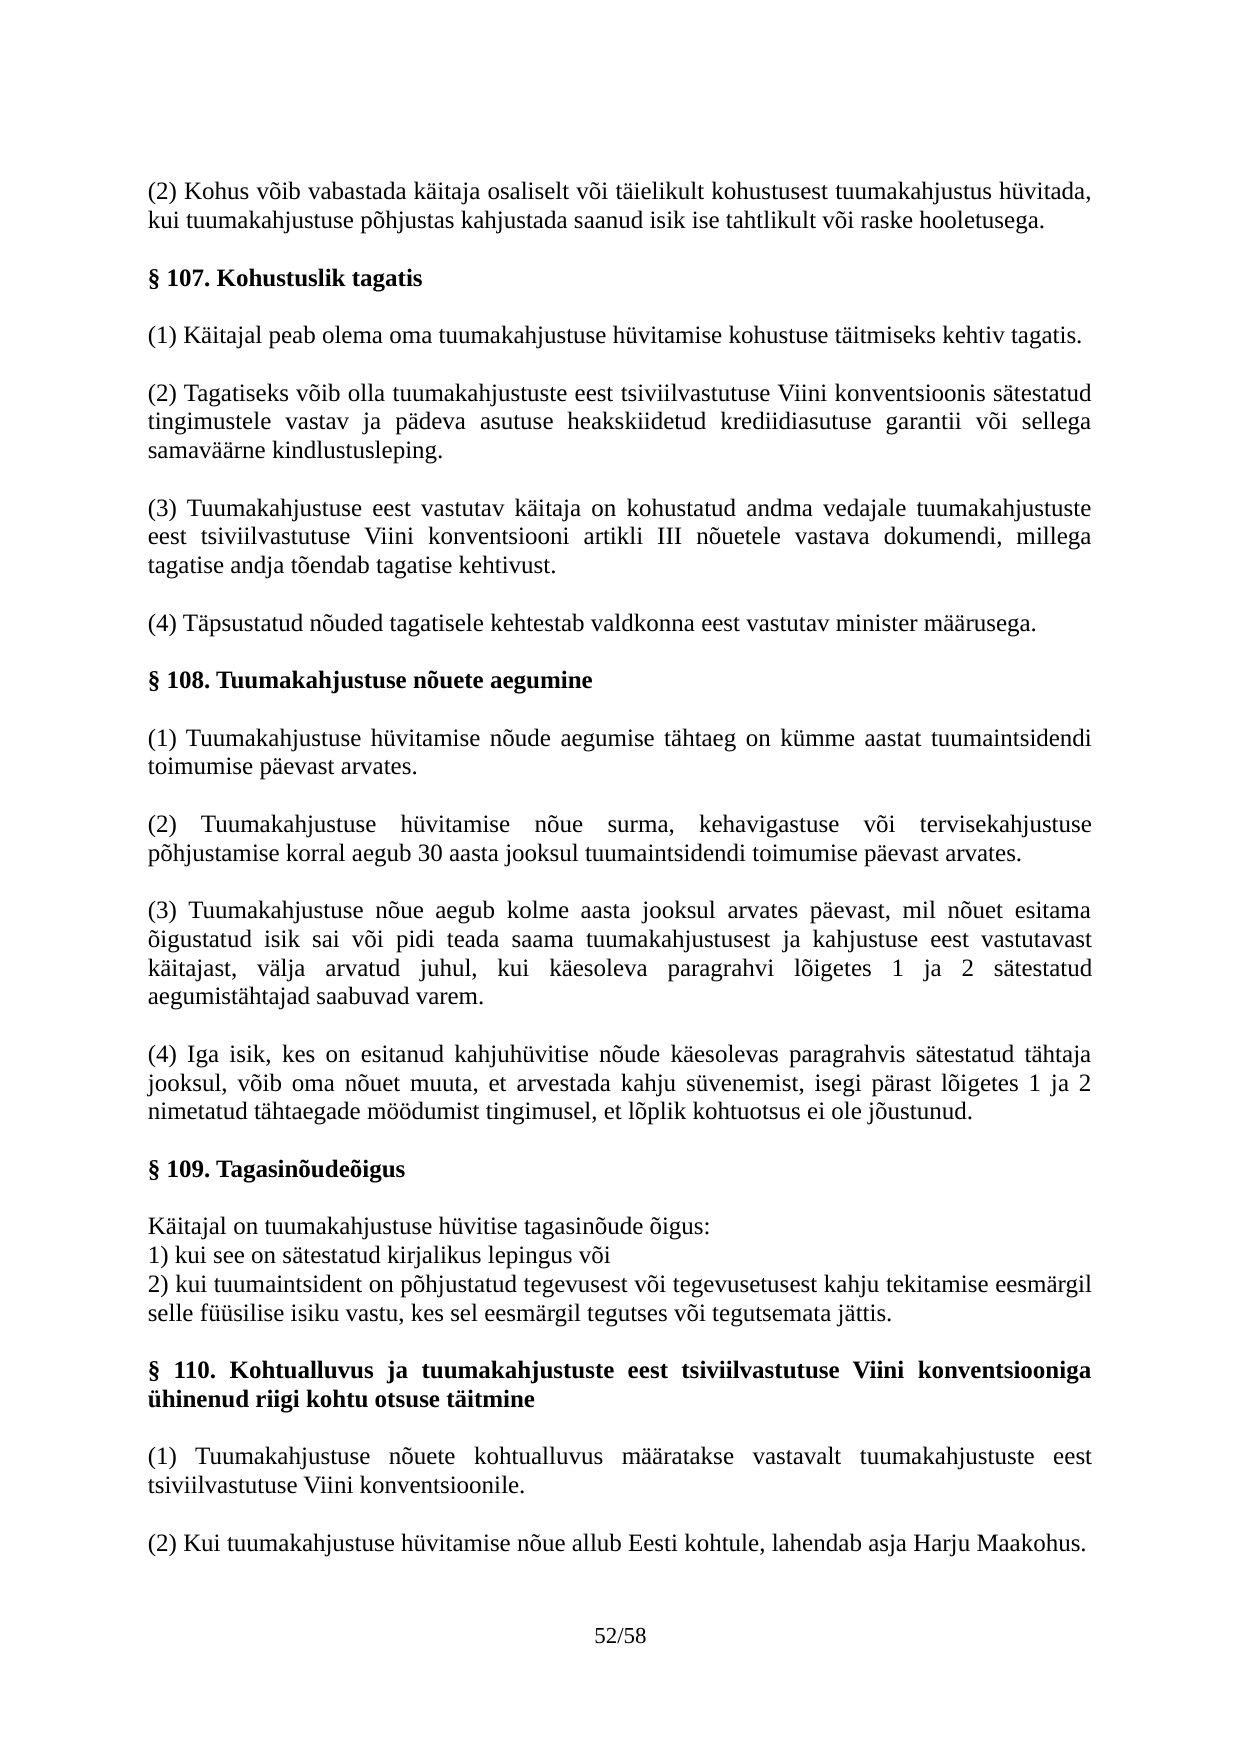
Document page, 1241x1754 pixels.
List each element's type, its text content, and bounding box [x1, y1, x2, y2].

text Käitajal on tuumakahjustuse hüvitise tagasinõude õigus: [148, 1211, 1093, 1240]
text § 108. Tuumakahjustuse nõuete aegumine [148, 665, 1093, 694]
text (4) Iga isik, kes on esitanud kahjuhüvitise nõude käesolevas paragrahvis sätestatud tähtaja jooksul, võib oma nõuet muuta, et arvestada kahju süvenemist, isegi pärast lõigetes 1 ja 2 nimetatud tähtaegade möödumist tingimusel, et lõplik kohtuotsus ei ole jõustunud. [148, 1039, 1093, 1125]
text § 109. Tagasinõudeõigus [148, 1154, 1093, 1183]
text § 107. Kohustuslik tagatis [148, 263, 1093, 291]
text (1) Tuumakahjustuse nõuete kohtualluvus määratakse vastavalt tuumakahjustuste eest tsiviilvastutuse Viini konventsioonile. [148, 1441, 1093, 1499]
text (4) Täpsustatud nõuded tagatisele kehtestab valdkonna eest vastutav minister määrusega. [148, 608, 1093, 636]
text (3) Tuumakahjustuse nõue aegub kolme aasta jooksul arvates päevast, mil nõuet esitama õigustatud isik sai või pidi teada saama tuumakahjustusest ja kahjustuse eest vastutavast käitajast, välja arvatud juhul, kui käesoleva paragrahvi lõigetes 1 ja 2 sätestatud aegumistähtajad saabuvad varem. [148, 895, 1093, 1010]
text (2) Tuumakahjustuse hüvitamise nõue surma, kehavigastuse või tervisekahjustuse põhjustamise korral aegub 30 aasta jooksul tuumaintsidendi toimumise päevast arvates. [148, 809, 1093, 866]
text § 110. Kohtualluvus ja tuumakahjustuste eest tsiviilvastutuse Viini konventsiooniga ühinenud riigi kohtu otsuse täitmine [148, 1355, 1093, 1413]
text (2) Kohus võib vabastada käitaja osaliselt või täielikult kohustusest tuumakahjustus hüvitada, kui tuumakahjustuse põhjustas kahjustada saanud isik ise tahtlikult või raske hooletusega. [148, 176, 1093, 234]
text (2) Tagatiseks võib olla tuumakahjustuste eest tsiviilvastutuse Viini konventsioonis sätestatud tingimustele vastav ja pädeva asutuse heakskiidetud krediidiasutuse garantii või sellega samaväärne kindlustusleping. [148, 378, 1093, 464]
text (2) Kui tuumakahjustuse hüvitamise nõue allub Eesti kohtule, lahendab asja Harju Maakohus. [148, 1528, 1093, 1556]
text 2) kui tuumaintsident on põhjustatud tegevusest või tegevusetusest kahju tekitamise eesmärgil selle füüsilise isiku vastu, kes sel eesmärgil tegutses või tegutsemata jättis. [148, 1269, 1093, 1326]
text (3) Tuumakahjustuse eest vastutav käitaja on kohustatud andma vedajale tuumakahjustuste eest tsiviilvastutuse Viini konventsiooni artikli III nõuetele vastava dokumendi, millega tagatise andja tõendab tagatise kehtivust. [148, 493, 1093, 579]
text (1) Käitajal peab olema oma tuumakahjustuse hüvitamise kohustuse täitmiseks kehtiv tagatis. [148, 320, 1093, 349]
text (1) Tuumakahjustuse hüvitamise nõude aegumise tähtaeg on kümme aastat tuumaintsidendi toimumise päevast arvates. [148, 723, 1093, 780]
text 1) kui see on sätestatud kirjalikus lepingus või [148, 1240, 1093, 1269]
